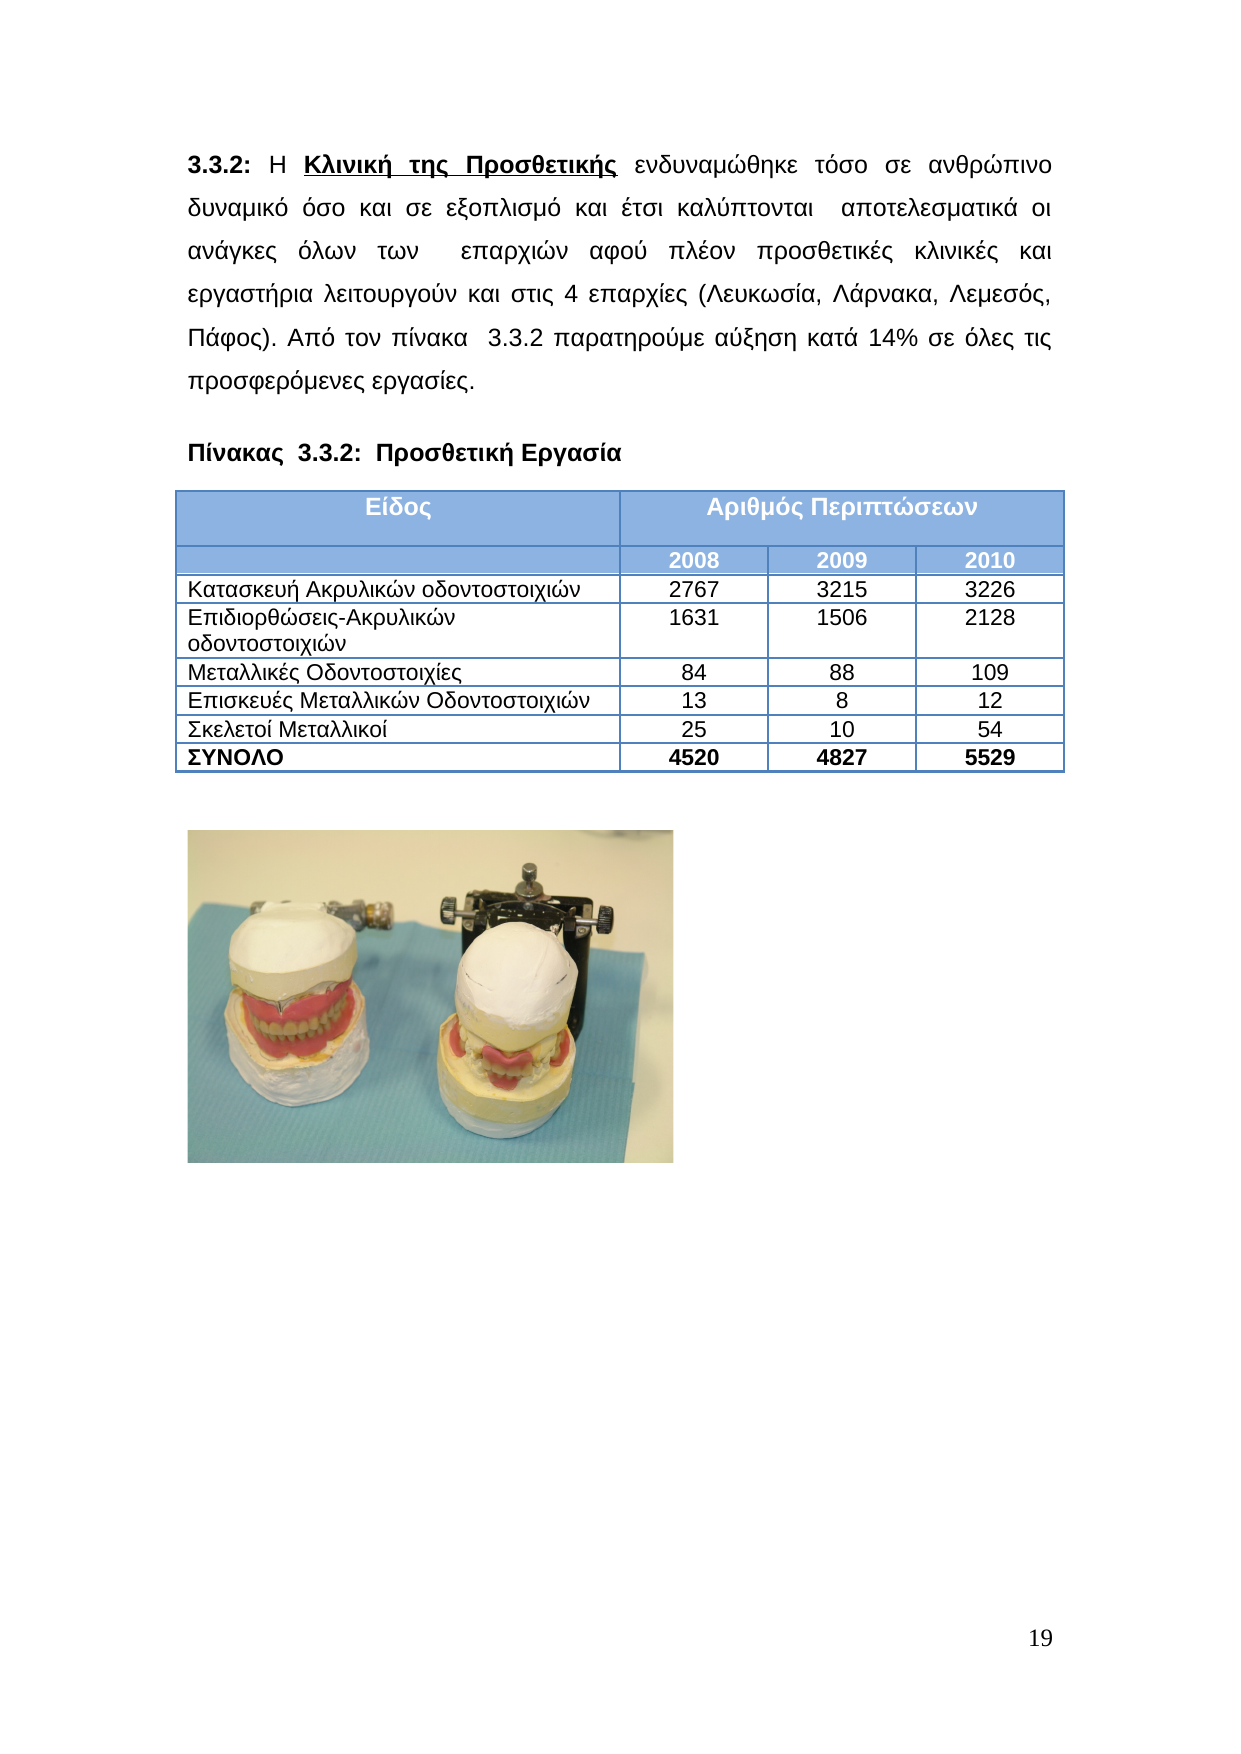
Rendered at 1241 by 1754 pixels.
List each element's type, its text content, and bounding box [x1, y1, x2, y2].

table_cell Επισκευές Μεταλλικών Οδοντοστοιχιών [177, 687, 619, 713]
table_cell 2128 [917, 604, 1063, 657]
table_cell 12 [917, 687, 1063, 713]
table_cell 13 [621, 687, 767, 713]
picture [187, 830, 674, 1163]
table_cell 3226 [917, 576, 1063, 602]
table_cell 25 [621, 716, 767, 742]
table_cell 2010 [917, 547, 1063, 573]
table_cell 1506 [769, 604, 915, 657]
text 3.3.2: Η Κλινική της Προσθετικής ενδυναμώθηκε τόσο σε ανθρώπινο δυναμικό όσο και σε εξοπλισμό και έτσι καλύπτονται αποτελεσματικά οι ανάγκες όλων των επαρχιών αφού πλέον προσθετικές κλινικές και εργαστήρια λειτουργούν και στις 4 επαρχίες (Λευκωσία, Λάρνακα, Λεμεσός, Πάφος). Από τον πίνακα 3.3.2 παρατηρούμε αύξηση κατά 14% σε όλες τις προσφερόμενες εργασίες. [187, 150, 1053, 394]
table_cell Μεταλλικές Οδοντοστοιχίες [177, 659, 619, 685]
table_cell 4520 [621, 744, 767, 770]
table_cell 5529 [917, 744, 1063, 770]
table_cell [177, 547, 619, 573]
table_cell 3215 [769, 576, 915, 602]
table_cell 84 [621, 659, 767, 685]
table_cell 88 [769, 659, 915, 685]
table_cell ΣΥΝΟΛΟ [177, 744, 619, 770]
table_cell 4827 [769, 744, 915, 770]
table_cell 8 [769, 687, 915, 713]
subtitle Πίνακας 3.3.2: Προσθετική Εργασία [187, 437, 1053, 490]
table_cell Κατασκευή Ακρυλικών οδοντοστοιχιών [177, 576, 619, 602]
table_cell 54 [917, 716, 1063, 742]
table_cell 2008 [621, 547, 767, 573]
table_cell Σκελετοί Μεταλλικοί [177, 716, 619, 742]
table_cell 10 [769, 716, 915, 742]
table_cell 2009 [769, 547, 915, 573]
table_cell 109 [917, 659, 1063, 685]
table_header Αριθμός Περιπτώσεων [621, 492, 1063, 545]
table_header Είδος [177, 492, 619, 545]
table_cell 2767 [621, 576, 767, 602]
table_cell Επιδιορθώσεις-Ακρυλικών οδοντοστοιχιών [177, 604, 619, 657]
table_cell 1631 [621, 604, 767, 657]
